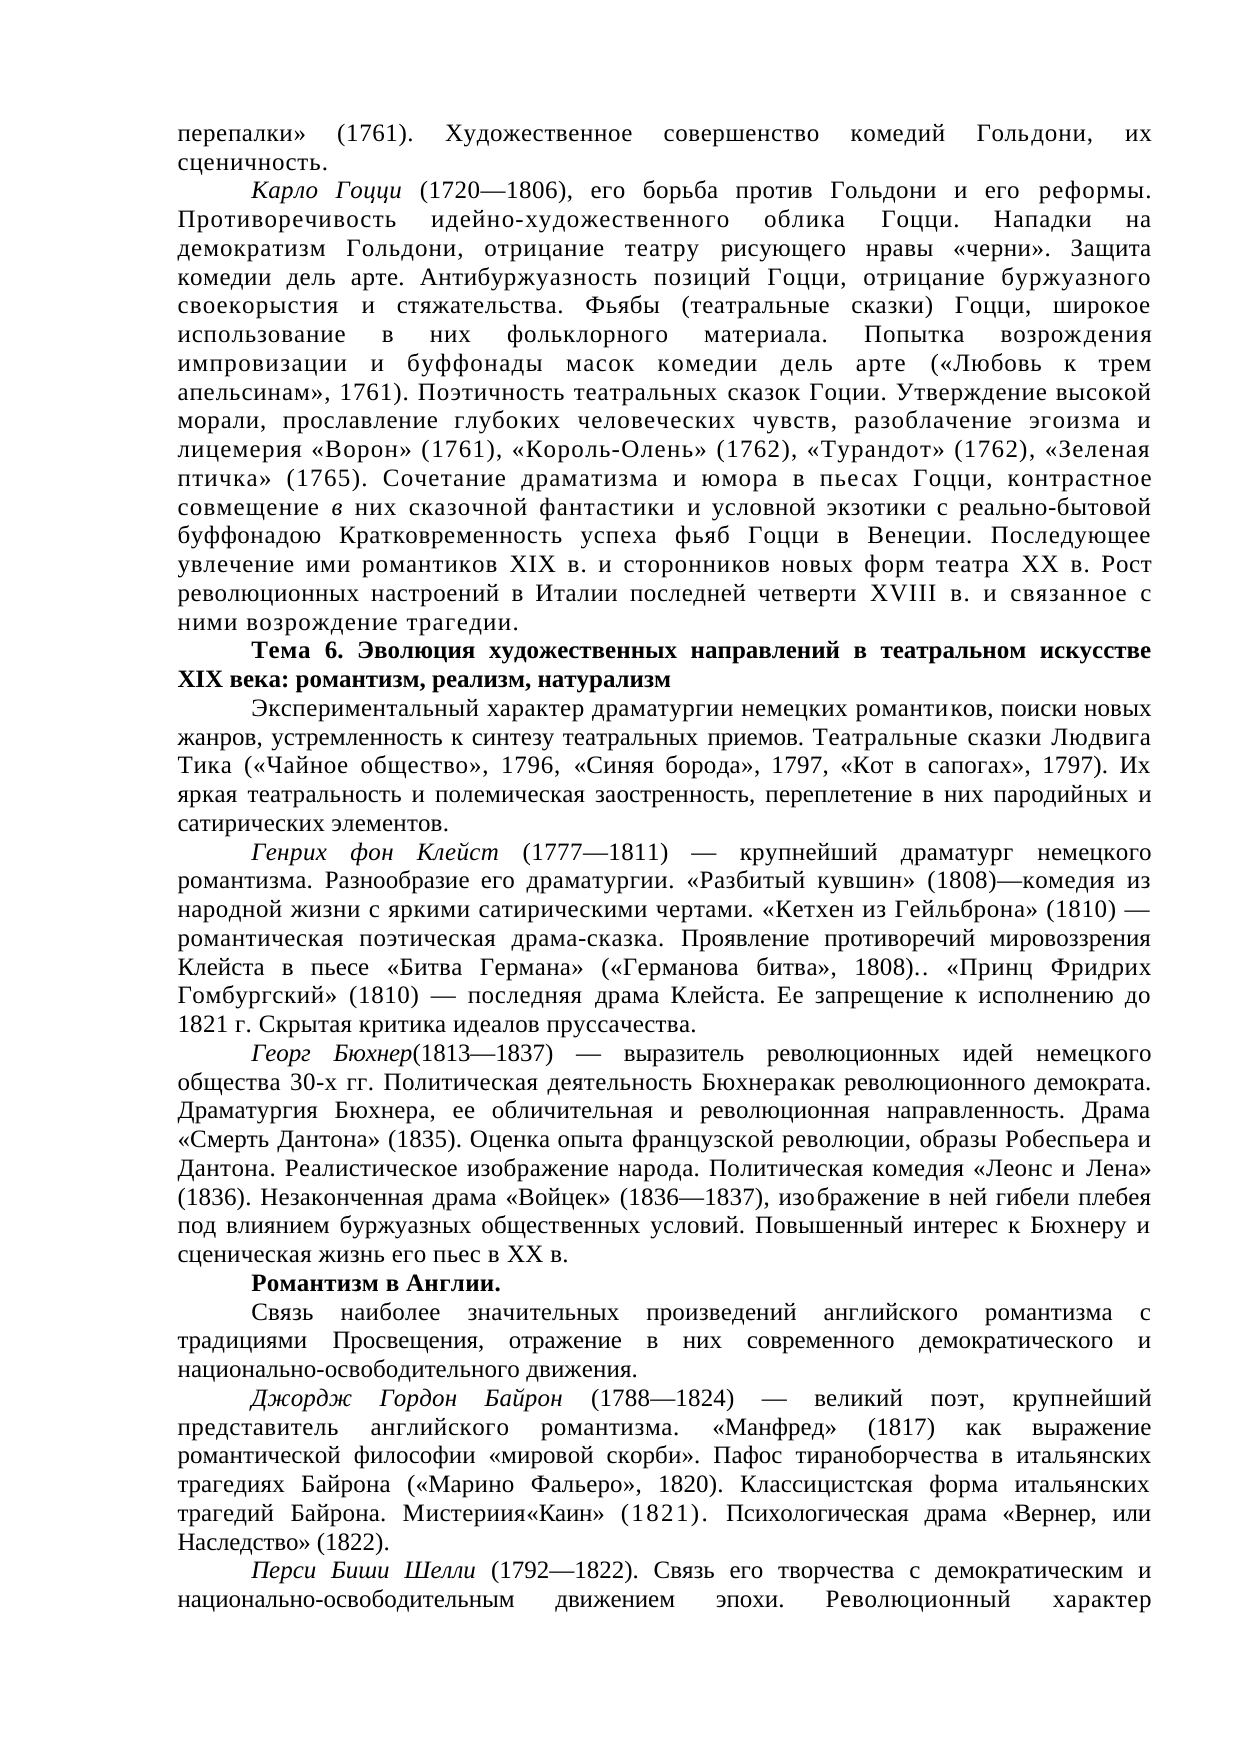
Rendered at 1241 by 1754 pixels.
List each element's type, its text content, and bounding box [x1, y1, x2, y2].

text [177, 118, 1152, 176]
text Связь наиболее значительных произведений английского романтизма с традициями Просвещения, отражение в них современного демократического и национально-освободительного движения. [177, 1297, 1152, 1383]
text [177, 1556, 1152, 1613]
text Генрих фон Клейст (1777—1811) — крупнейший драматург немецкого романтизма. Разнообразие его драматургии. «Разбитый кувшин» (1808)—комедия из народной жизни с яркими сатирическими чертами. «Кетхен из Гейльброна» (1810) — романтическая поэтическая драма-сказка. Проявление противоречий мировоззрения Клейста в пьесе «Битва Германа» («Германова битва», 1808).. «Принц Фридрих Гомбургский» (1810) — последняя драма Клейста. Ее запрещение к исполнению до 1821 г. Скрытая критика идеалов пруссачества. [177, 837, 1152, 1038]
text Джордж Гордон Байрон (1788—1824) — великий поэт, крупнейший представитель английского романтизма. «Манфред» (1817) как выражение романтической философии «мировой скорби». Пафос тираноборчества в итальянских трагедиях Байрона («Марино Фальеро», 1820). Классицистская форма итальянских трагедий Байрона. Мистериия«Каин» (1821). Психологическая драма «Вернер, или Наследство» (1822). [177, 1383, 1152, 1556]
text Тема 6. Эволюция художественных направлений в театральном искусстве XIX века: романтизм, реализм, натурализм [177, 636, 1152, 693]
text Карло Гоцци (1720—1806), его борьба против Гольдони и его реформы. Противоречивость идейно-художественного облика Гоцци. Нападки на демократизм Гольдони, отрицание театру рисующего нравы «черни». Защита комедии дель арте. Антибуржуазность позиций Гоцци, отрицание буржуазного своекорыстия и стяжательства. Фьябы (театральные сказки) Гоцци, широкое использование в них фольклорного материала. Попытка возрождения импровизации и буффонады масок комедии дель арте («Любовь к трем апельсинам», 1761). Поэтичность театральных сказок Гоции. Утверждение высокой морали, прославление глубоких человеческих чувств, разоблачение эгоизма и лицемерия «Ворон» (1761), «Король-Олень» (1762), «Турандот» (1762), «Зеленая птичка» (1765). Сочетание драматизма и юмора в пьесах Гоцци, контрастное совмещение в них сказочной фантастики и условной экзотики с реально-бытовой буффонадою Кратковременность успеха фьяб Гоцци в Венеции. Последующее увлечение ими романтиков XIX в. и сторонников новых форм театра XX в. Рост революционных настроений в Италии последней четверти XVIII в. и связанное с ними возрождение трагедии. [177, 176, 1152, 636]
text Романтизм в Англии. [177, 1268, 1152, 1297]
text Георг Бюхнер(1813—1837) — выразитель революционных идей немецкого общества 30-х гг. Политическая деятельность Бюхнеракак революционного демократа. Драматургия Бюхнера, ее обличительная и революционная направленность. Драма «Смерть Дантона» (1835). Оценка опыта французской революции, образы Робеспьера и Дантона. Реалистическое изображение народа. Политическая комедия «Леонс и Лена» (1836). Незаконченная драма «Войцек» (1836—1837), изображение в ней гибели плебея под влиянием буржуазных общественных условий. Повышенный интерес к Бюхнеру и сценическая жизнь его пьес в XX в. [177, 1038, 1152, 1268]
text Экспериментальный характер драматургии немецких романтиков, поиски новых жанров, устремленность к синтезу театральных приемов. Театральные сказки Людвига Тика («Чайное общество», 1796, «Синяя борода», 1797, «Кот в сапогах», 1797). Их яркая театральность и полемическая заостренность, переплетение в них пародийных и сатирических элементов. [177, 693, 1152, 837]
